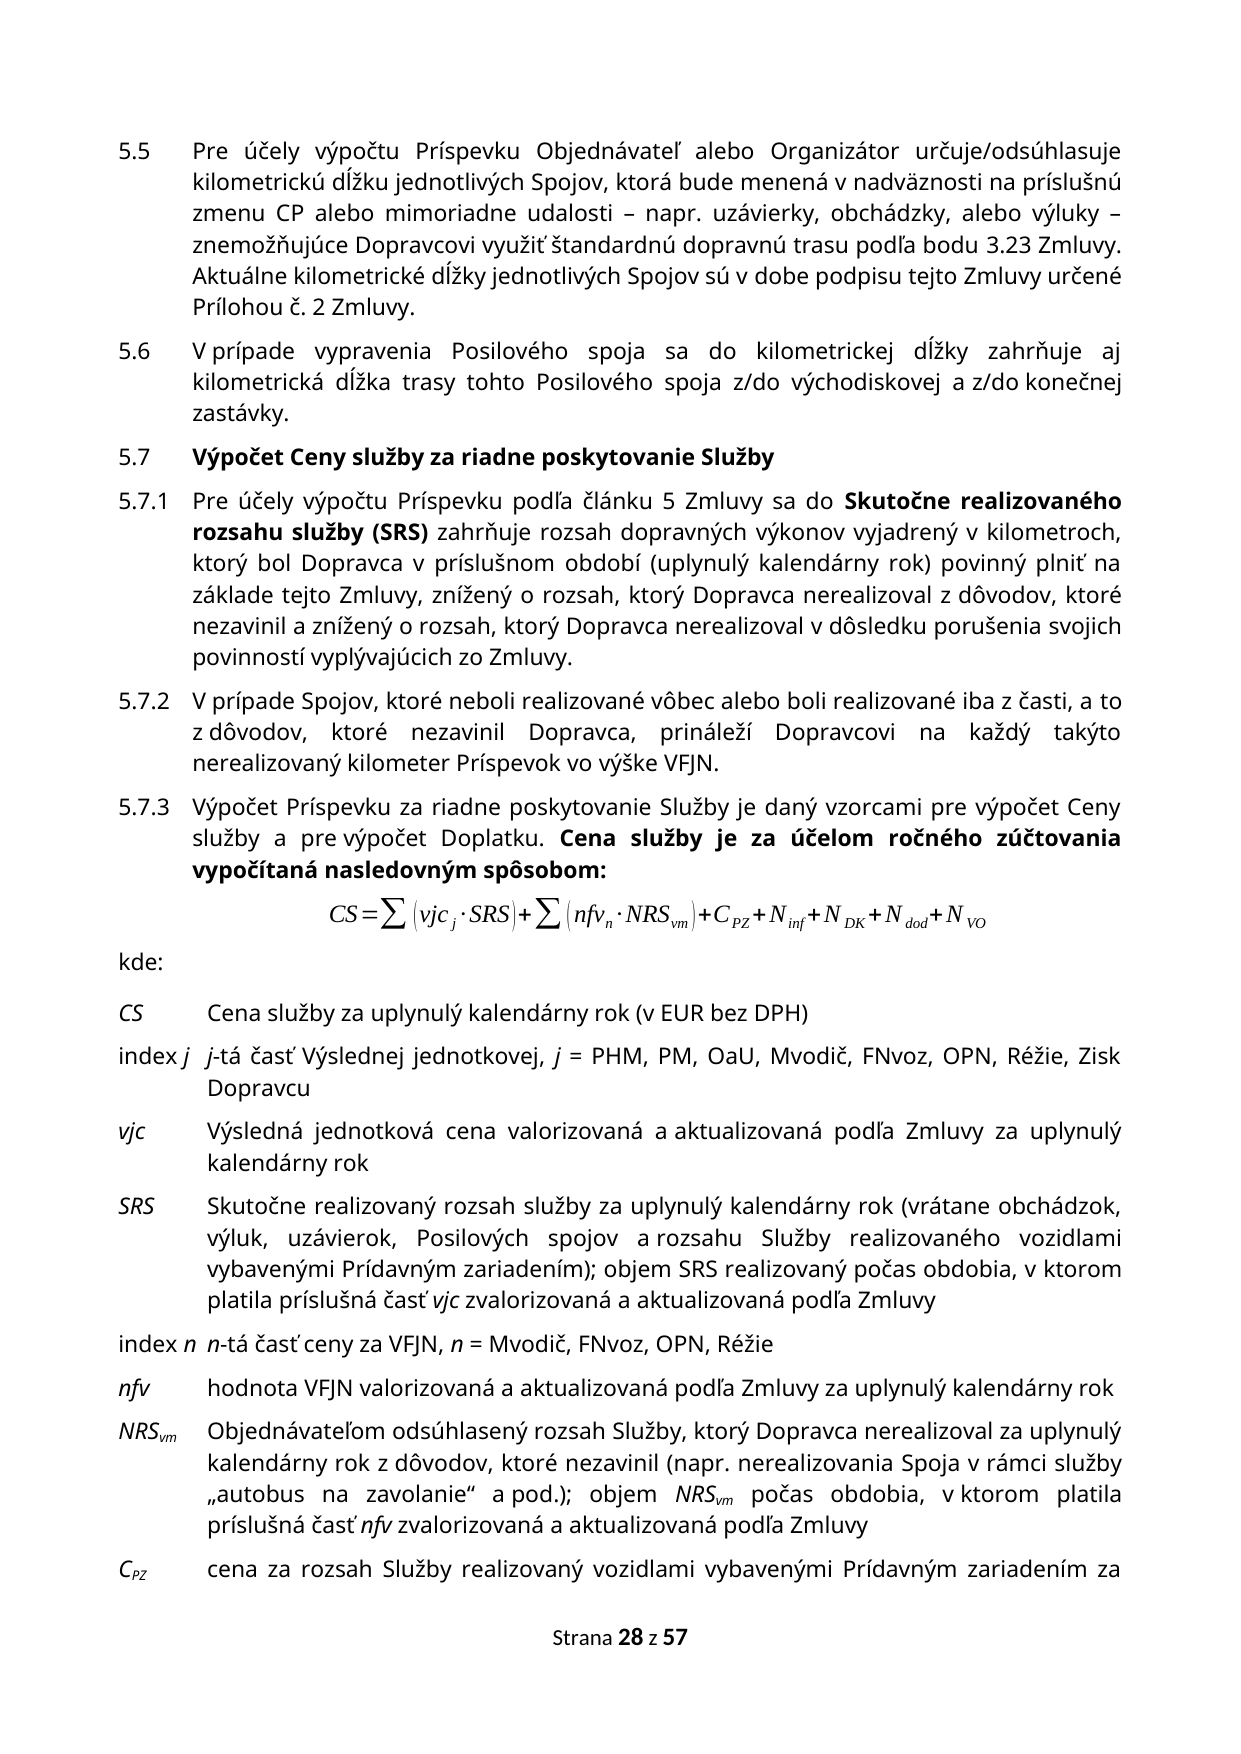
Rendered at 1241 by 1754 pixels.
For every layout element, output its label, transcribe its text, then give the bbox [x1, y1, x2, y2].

subtitle V prípade Spojov, ktoré neboli realizované vôbec alebo boli realizované iba z časti, a to z dôvodov, ktoré nezavinil Dopravca, prináleží Dopravcovi na každý takýto nerealizovaný kilometer Príspevok vo výške VFJN. [118, 685, 1122, 778]
text index n n-tá časť ceny za VFJN, n = Mvodič, FNvoz, OPN, Réžie [118, 1328, 1122, 1359]
text kde: [118, 946, 1122, 977]
text index j j-tá časť Výslednej jednotkovej, j = PHM, PM, OaU, Mvodič, FNvoz, OPN, Réžie, Zisk Dopravcu [118, 1040, 1122, 1103]
subtitle Výpočet Príspevku za riadne poskytovanie Služby je daný vzorcami pre výpočet Ceny služby a pre výpočet Doplatku. Cena služby je za účelom ročného zúčtovania vypočítaná nasledovným spôsobom: [118, 791, 1122, 885]
text NRSvm Objednávateľom odsúhlasený rozsah Služby, ktorý Dopravca nerealizoval za uplynulý kalendárny rok z dôvodov, ktoré nezavinil (napr. nerealizovania Spoja v rámci služby „autobus na zavolanie“ a pod.); objem NRSvm počas obdobia, v ktorom platila príslušná časť nfv zvalorizovaná a aktualizovaná podľa Zmluvy [118, 1415, 1122, 1540]
subtitle Pre účely výpočtu Príspevku Objednávateľ alebo Organizátor určuje/odsúhlasuje kilometrickú dĺžku jednotlivých Spojov, ktorá bude menená v nadväznosti na príslušnú zmenu CP alebo mimoriadne udalosti – napr. uzávierky, obchádzky, alebo výluky – znemožňujúce Dopravcovi využiť štandardnú dopravnú trasu podľa bodu 3.23 Zmluvy. Aktuálne kilometrické dĺžky jednotlivých Spojov sú v dobe podpisu tejto Zmluvy určené Prílohou č. 2 Zmluvy. [118, 135, 1122, 322]
subtitle Výpočet Ceny služby za riadne poskytovanie Služby [118, 441, 1122, 472]
subtitle V prípade vypravenia Posilového spoja sa do kilometrickej dĺžky zahrňuje aj kilometrická dĺžka trasy tohto Posilového spoja z/do východiskovej a z/do konečnej zastávky. [118, 335, 1122, 428]
text nfv hodnota VFJN valorizovaná a aktualizovaná podľa Zmluvy za uplynulý kalendárny rok [118, 1371, 1122, 1403]
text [118, 1553, 1122, 1584]
text CS Cena služby za uplynulý kalendárny rok (v EUR bez DPH) [118, 996, 1122, 1028]
text vjc Výsledná jednotková cena valorizovaná a aktualizovaná podľa Zmluvy za uplynulý kalendárny rok [118, 1115, 1122, 1178]
text SRS Skutočne realizovaný rozsah služby za uplynulý kalendárny rok (vrátane obchádzok, výluk, uzávierok, Posilových spojov a rozsahu Služby realizovaného vozidlami vybavenými Prídavným zariadením); objem SRS realizovaný počas obdobia, v ktorom platila príslušná časť vjc zvalorizovaná a aktualizovaná podľa Zmluvy [118, 1190, 1122, 1315]
subtitle Pre účely výpočtu Príspevku podľa článku 5 Zmluvy sa do Skutočne realizovaného rozsahu služby (SRS) zahrňuje rozsah dopravných výkonov vyjadrený v kilometroch, ktorý bol Dopravca v príslušnom období (uplynulý kalendárny rok) povinný plniť na základe tejto Zmluvy, znížený o rozsah, ktorý Dopravca nerealizoval z dôvodov, ktoré nezavinil a znížený o rozsah, ktorý Dopravca nerealizoval v dôsledku porušenia svojich povinností vyplývajúcich zo Zmluvy. [118, 485, 1122, 672]
